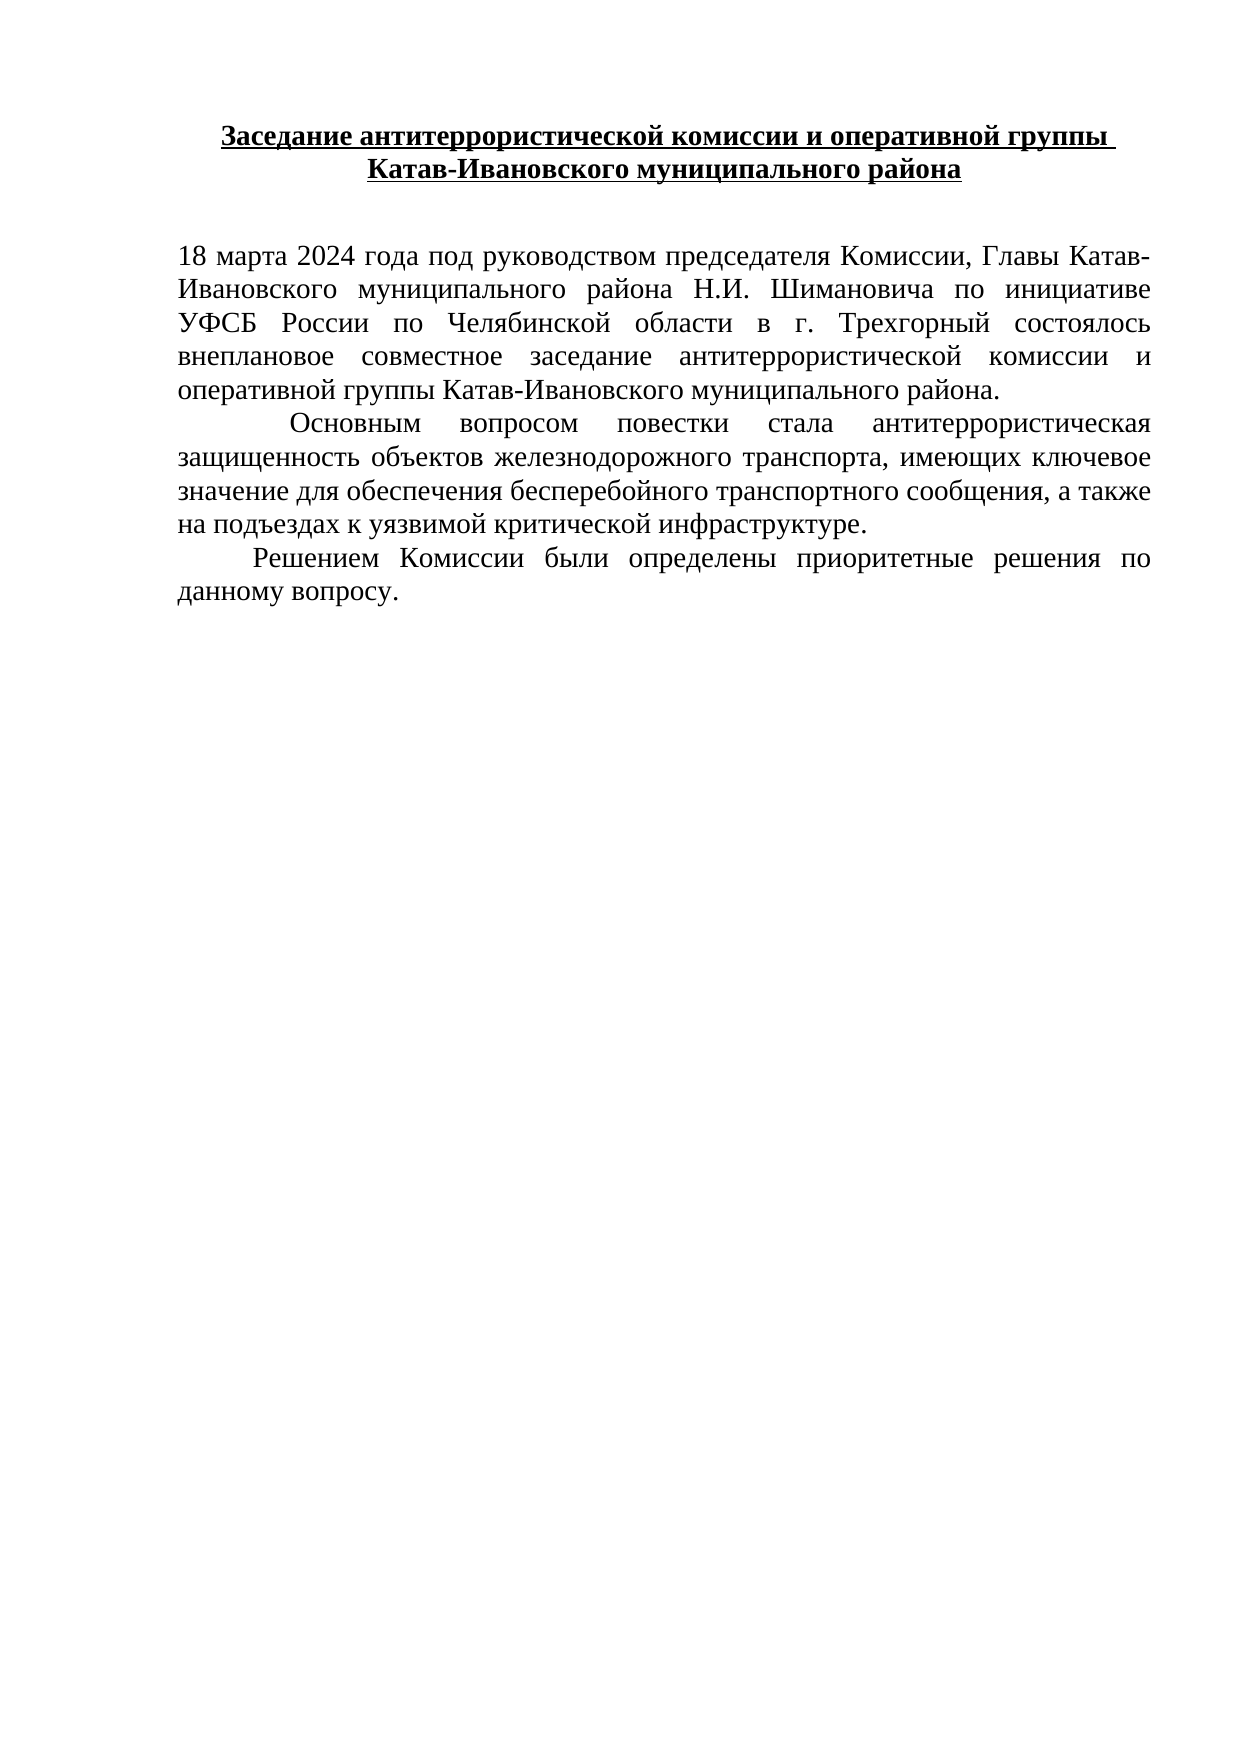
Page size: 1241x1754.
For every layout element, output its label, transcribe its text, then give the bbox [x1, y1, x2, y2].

text Основным вопросом повестки стала антитеррористическая защищенность объектов железнодорожного транспорта, имеющих ключевое значение для обеспечения бесперебойного транспортного сообщения, а также на подъездах к уязвимой критической инфраструктуре. [177, 406, 1152, 540]
text Катав-Ивановского муниципального района [177, 152, 1152, 185]
text 18 марта 2024 года под руководством председателя Комиссии, Главы Катав-Ивановского муниципального района Н.И. Шимановича по инициативе УФСБ России по Челябинской области в г. Трехгорный состоялось внеплановое совместное заседание антитеррористической комиссии и оперативной группы Катав-Ивановского муниципального района. [177, 238, 1152, 406]
text Решением Комиссии были определены приоритетные решения по данному вопросу. [177, 540, 1152, 607]
text Заседание антитеррористической комиссии и оперативной группы [177, 118, 1152, 152]
